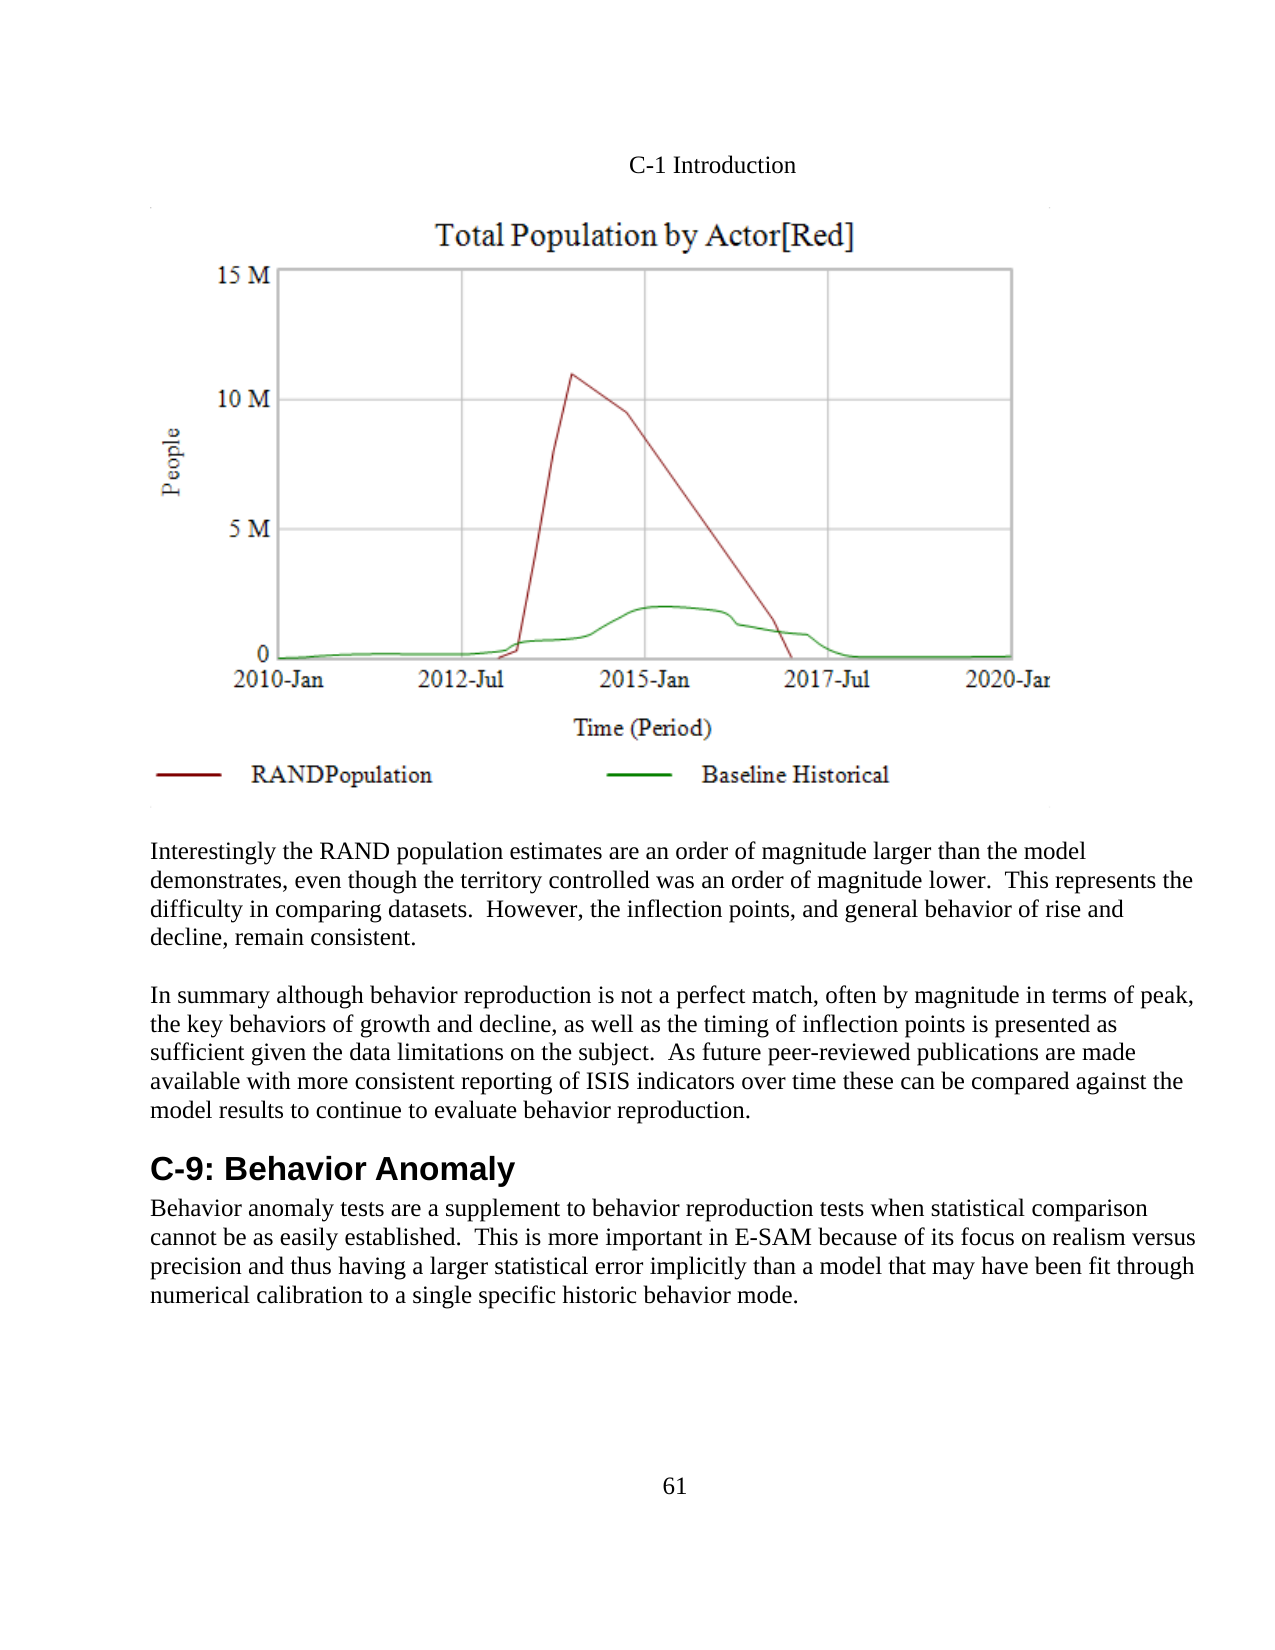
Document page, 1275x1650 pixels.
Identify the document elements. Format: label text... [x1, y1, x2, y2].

picture [150, 207, 1050, 808]
text In summary although behavior reproduction is not a perfect match, often by magnitude in terms of peak, the key behaviors of growth and decline, as well as the timing of inflection points is presented as sufficient given the data limitations on the subject. As future peer-reviewed publications are made available with more consistent reporting of ISIS indicators over time these can be compared against the model results to continue to evaluate behavior reproduction. [150, 980, 1200, 1124]
subtitle C-9: Behavior Anomaly [150, 1149, 1200, 1187]
text Behavior anomaly tests are a supplement to behavior reproduction tests when statistical comparison cannot be as easily established. This is more important in E-SAM because of its focus on realism versus precision and thus having a larger statistical error implicitly than a model that may have been fit through numerical calibration to a single specific historic behavior mode. [150, 1193, 1200, 1308]
text Interestingly the RAND population estimates are an order of magnitude larger than the model demonstrates, even though the territory controlled was an order of magnitude lower. This represents the difficulty in comparing datasets. However, the inflection points, and general behavior of rise and decline, remain consistent. [150, 836, 1200, 951]
